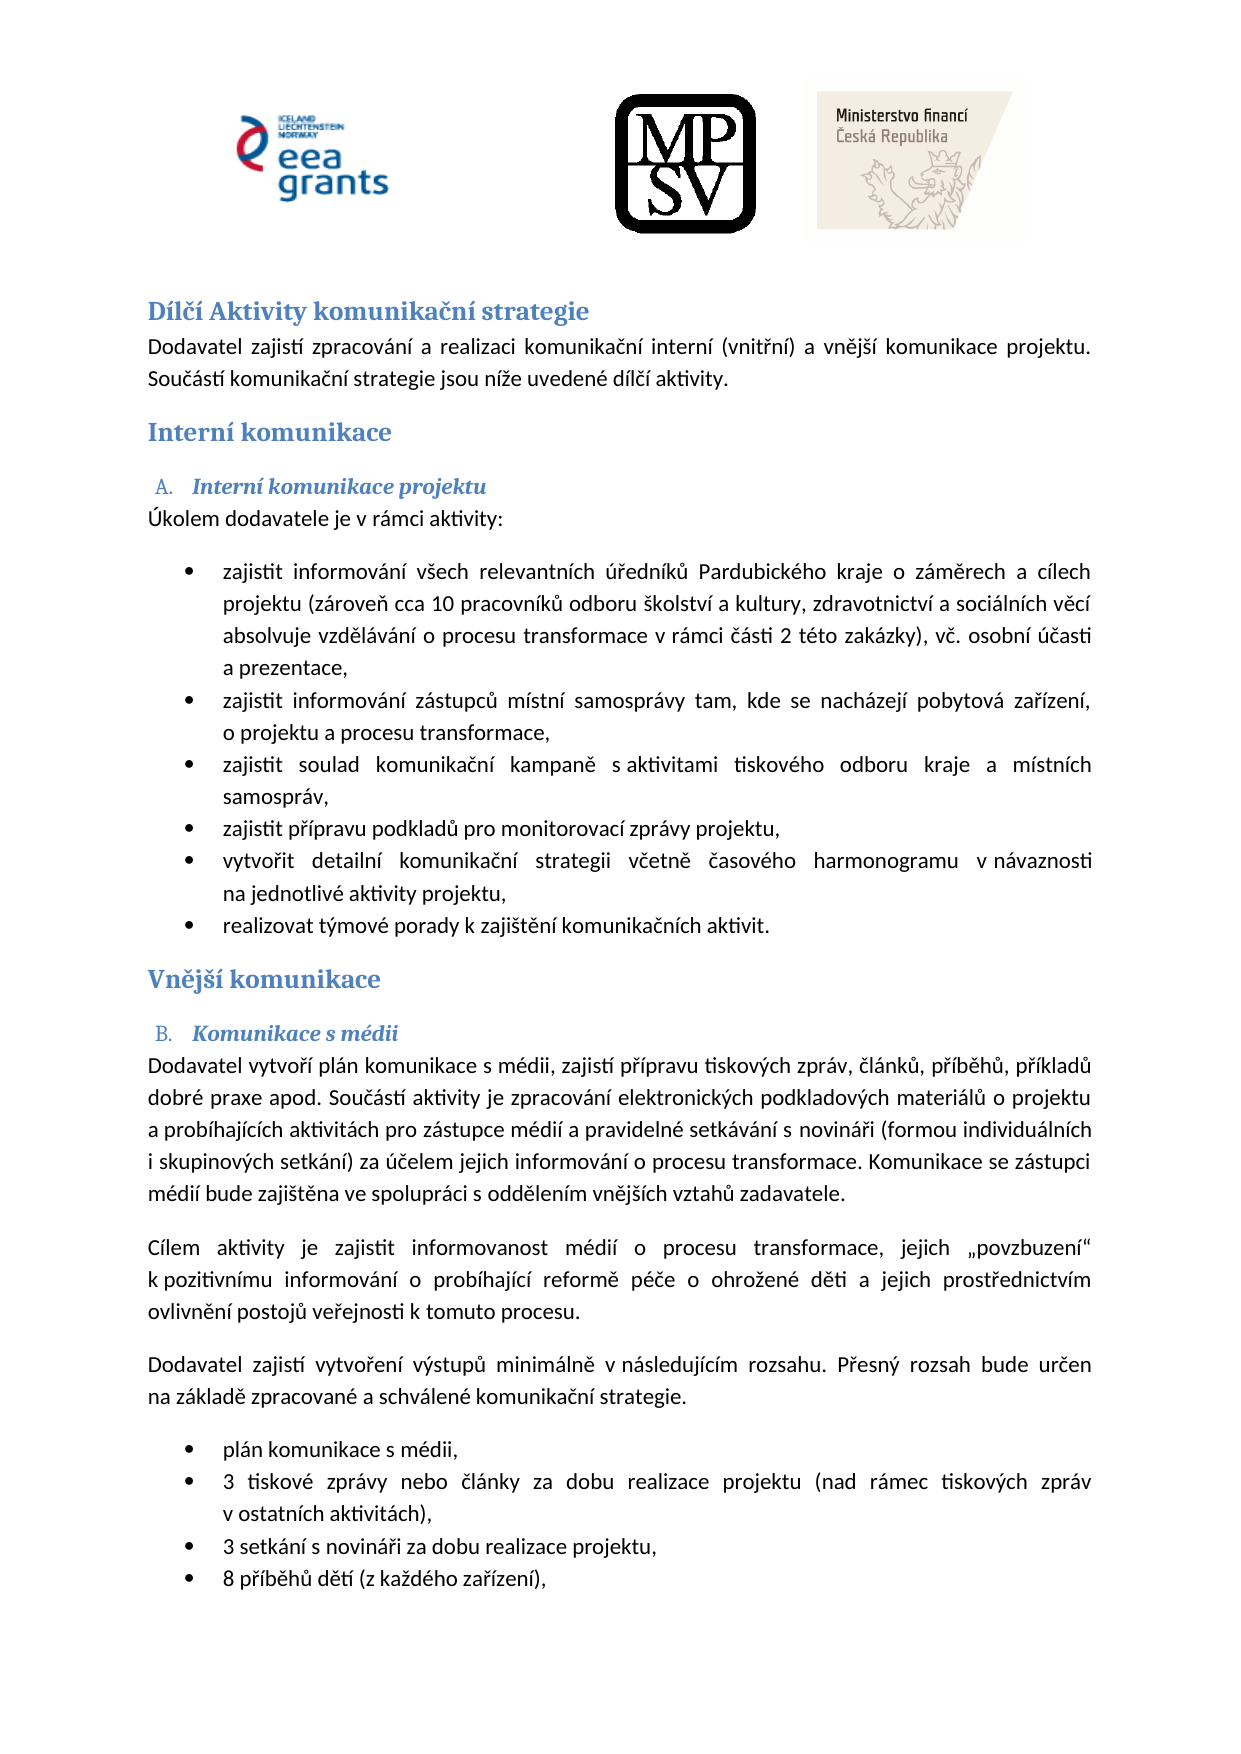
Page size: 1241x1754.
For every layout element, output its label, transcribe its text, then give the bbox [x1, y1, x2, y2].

subtitle Komunikace s médii [154, 1021, 1093, 1047]
list 8 příběhů dětí (z každého zařízení), [185, 1564, 1093, 1592]
list zajistit soulad komunikační kampaně s aktivitami tiskového odboru kraje a místních samospráv, [185, 750, 1093, 810]
picture [601, 85, 769, 244]
picture [802, 76, 1028, 244]
list zajistit informování zástupců místní samosprávy tam, kde se nacházejí pobytová zařízení, o projektu a procesu transformace, [185, 686, 1093, 746]
list 3 setkání s novináři za dobu realizace projektu, [185, 1532, 1093, 1560]
picture [212, 73, 413, 244]
list realizovat týmové porady k zajištění komunikačních aktivit. [185, 911, 1093, 939]
list zajistit přípravu podkladů pro monitorovací zprávy projektu, [185, 814, 1093, 842]
subtitle Vnější komunikace [148, 964, 1093, 995]
subtitle Dílčí Aktivity komunikační strategie [148, 296, 1093, 327]
text Dodavatel zajistí zpracování a realizaci komunikační interní (vnitřní) a vnější komunikace projektu. Součástí komunikační strategie jsou níže uvedené dílčí aktivity. [148, 332, 1093, 392]
subtitle Interní komunikace projektu [154, 474, 1093, 500]
list 3 tiskové zprávy nebo články za dobu realizace projektu (nad rámec tiskových zpráv v ostatních aktivitách), [185, 1467, 1093, 1528]
text Úkolem dodavatele je v rámci aktivity: [148, 504, 1093, 532]
list plán komunikace s médii, [185, 1435, 1093, 1463]
text Dodavatel zajistí vytvoření výstupů minimálně v následujícím rozsahu. Přesný rozsah bude určen na základě zpracované a schválené komunikační strategie. [148, 1350, 1093, 1410]
text Cílem aktivity je zajistit informovanost médií o procesu transformace, jejich „povzbuzení“ k pozitivnímu informování o probíhající reformě péče o ohrožené děti a jejich prostřednictvím ovlivnění postojů veřejnosti k tomuto procesu. [148, 1233, 1093, 1325]
list zajistit informování všech relevantních úředníků Pardubického kraje o záměrech a cílech projektu (zároveň cca 10 pracovníků odboru školství a kultury, zdravotnictví a sociálních věcí absolvuje vzdělávání o procesu transformace v rámci části 2 této zakázky), vč. osobní účasti a prezentace, [185, 557, 1093, 682]
list vytvořit detailní komunikační strategii včetně časového harmonogramu v návaznosti na jednotlivé aktivity projektu, [185, 847, 1093, 907]
text Dodavatel vytvoří plán komunikace s médii, zajistí přípravu tiskových zpráv, článků, příběhů, příkladů dobré praxe apod. Součástí aktivity je zpracování elektronických podkladových materiálů o projektu a probíhajících aktivitách pro zástupce médií a pravidelné setkávání s novináři (formou individuálních i skupinových setkání) za účelem jejich informování o procesu transformace. Komunikace se zástupci médií bude zajištěna ve spolupráci s oddělením vnějších vztahů zadavatele. [148, 1051, 1093, 1208]
subtitle Interní komunikace [148, 417, 1093, 448]
